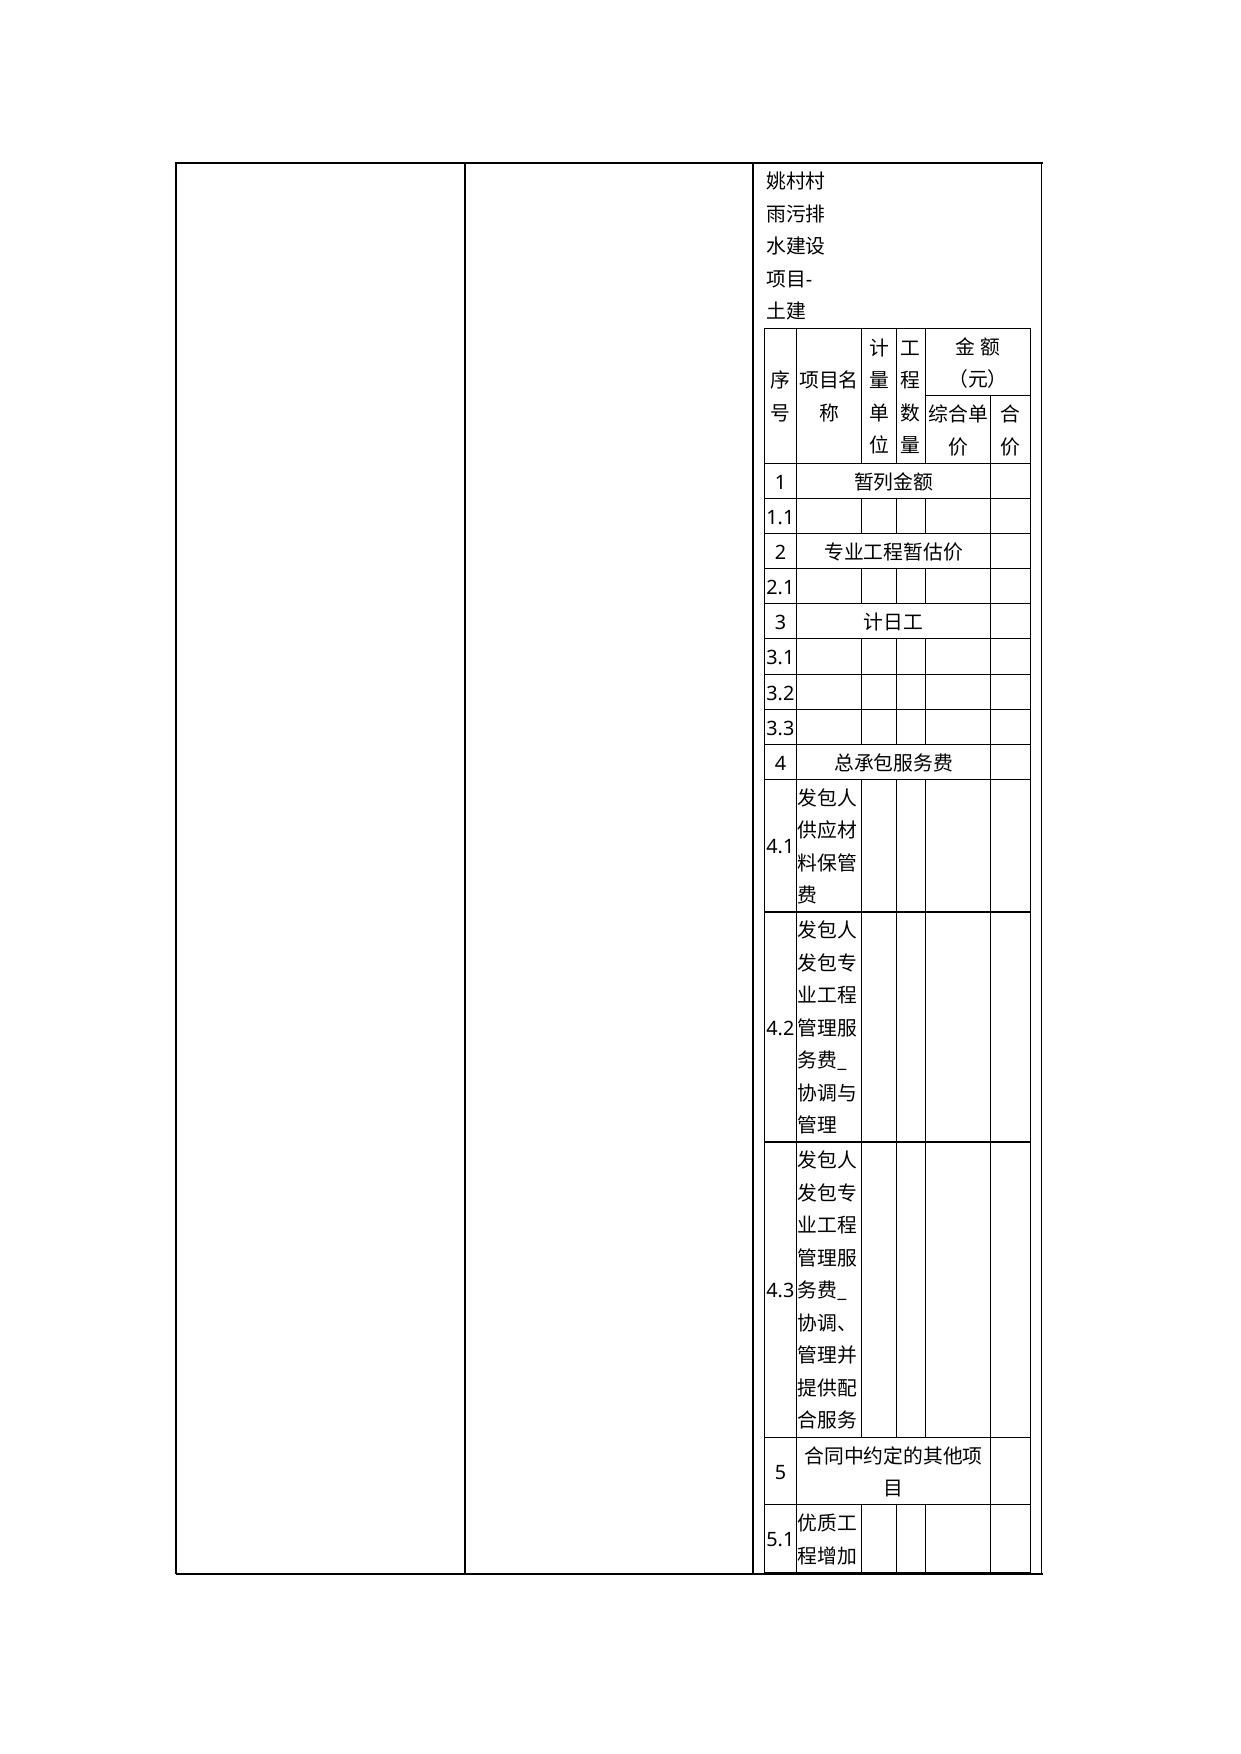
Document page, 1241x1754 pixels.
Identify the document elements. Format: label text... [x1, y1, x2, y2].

table_cell [466, 164, 752, 1573]
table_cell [754, 164, 1041, 1573]
table_cell 1 [177, 164, 464, 1573]
